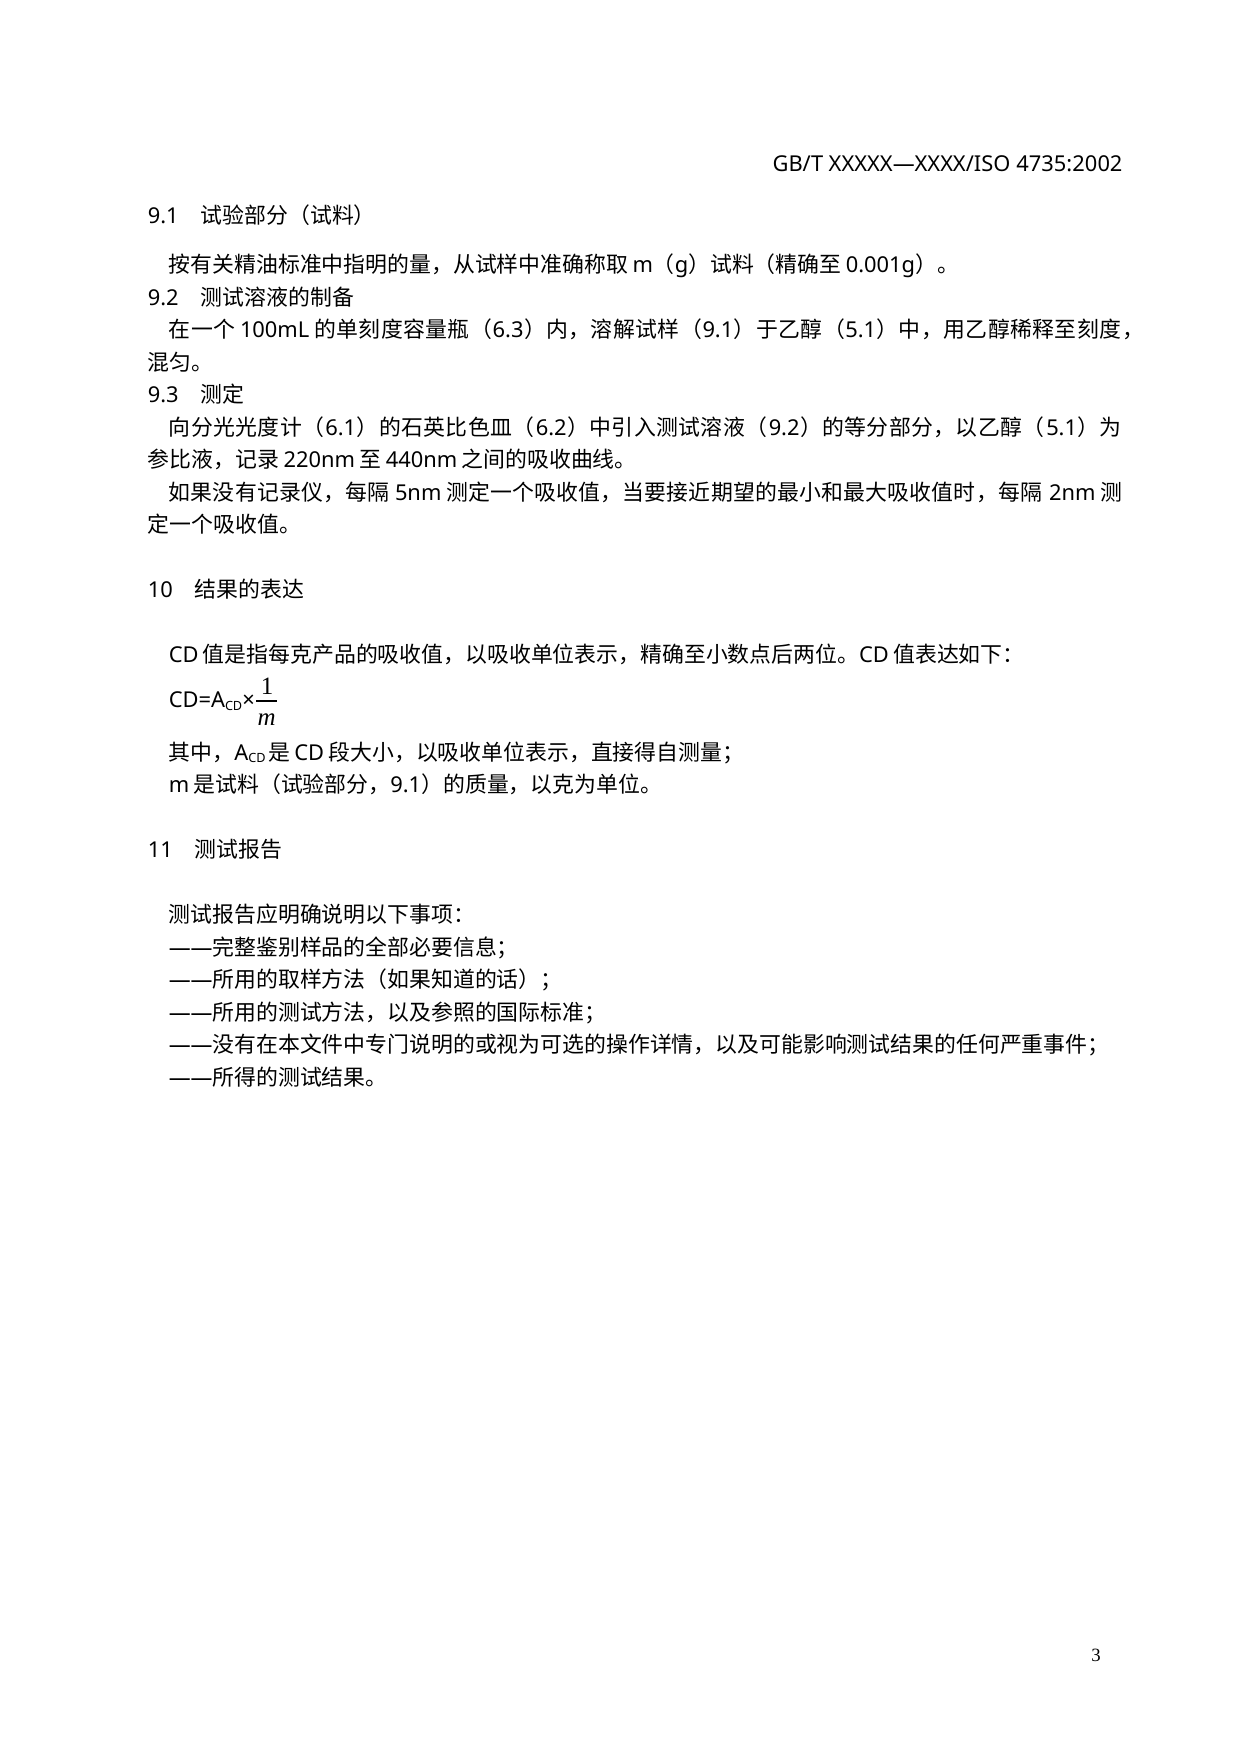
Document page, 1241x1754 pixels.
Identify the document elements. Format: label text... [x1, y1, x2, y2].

text ——所得的测试结果。 [148, 1059, 1122, 1092]
text ——没有在本文件中专门说明的或视为可选的操作详情，以及可能影响测试结果的任何严重事件； [148, 1027, 1122, 1059]
text 在一个100mL的单刻度容量瓶（6.3）内，溶解试样（9.1）于乙醇（5.1）中，用乙醇稀释至刻度，混匀。 [148, 312, 1122, 377]
text CD=ACD× [148, 669, 1122, 734]
text 按有关精油标准中指明的量，从试样中准确称取m（g）试料（精确至0.001g）。 [148, 247, 1122, 279]
text ——所用的测试方法，以及参照的国际标准； [148, 994, 1122, 1027]
text ——完整鉴别样品的全部必要信息； [148, 929, 1122, 962]
text ——所用的取样方法（如果知道的话）； [148, 962, 1122, 994]
list 试验部分（试料） [148, 198, 1122, 230]
list 测试报告 [148, 832, 1122, 864]
text 测试报告应明确说明以下事项： [148, 897, 1122, 929]
text CD值是指每克产品的吸收值，以吸收单位表示，精确至小数点后两位。CD值表达如下： [148, 637, 1122, 669]
text m是试料（试验部分，9.1）的质量，以克为单位。 [148, 767, 1122, 799]
list 测定 [148, 377, 1122, 409]
list 结果的表达 [148, 572, 1122, 604]
list 测试溶液的制备 [148, 279, 1122, 312]
text 如果没有记录仪，每隔5nm测定一个吸收值，当要接近期望的最小和最大吸收值时，每隔2nm测定一个吸收值。 [148, 474, 1122, 539]
text 其中，ACD是CD段大小，以吸收单位表示，直接得自测量； [148, 734, 1122, 767]
text 向分光光度计（6.1）的石英比色皿（6.2）中引入测试溶液（9.2）的等分部分，以乙醇（5.1）为参比液，记录220nm至440nm之间的吸收曲线。 [148, 409, 1122, 474]
